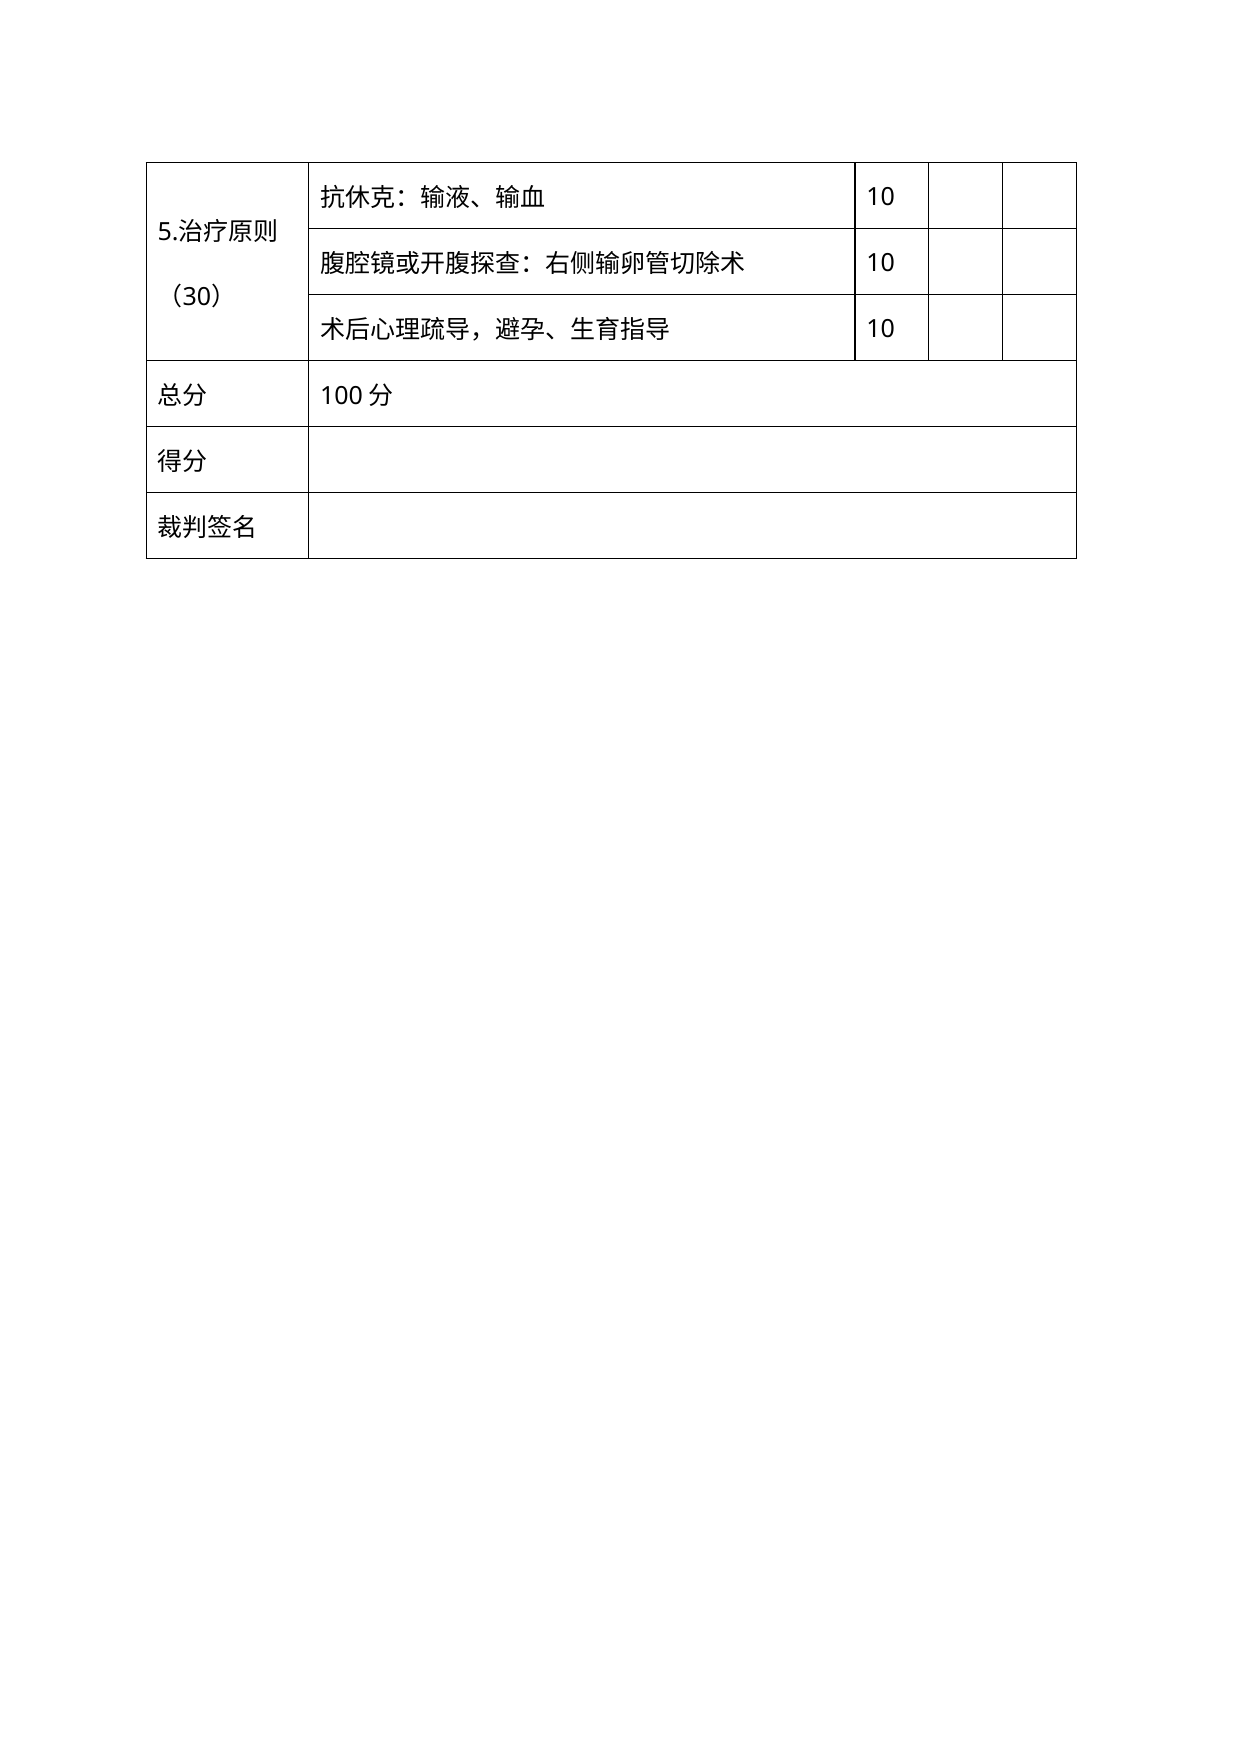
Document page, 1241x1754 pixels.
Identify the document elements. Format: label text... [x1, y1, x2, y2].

table_cell [929, 163, 1002, 228]
table_cell 裁判签名 [147, 493, 308, 558]
table_cell [1003, 295, 1076, 360]
table_cell 10 [856, 295, 928, 360]
table_cell 总分 [147, 361, 308, 426]
table_cell [1003, 229, 1076, 294]
table_cell 10 [856, 229, 928, 294]
table_cell 术后心理疏导，避孕、生育指导 [309, 295, 854, 360]
table_cell 10 [856, 163, 928, 228]
table_cell [929, 295, 1002, 360]
table_cell 得分 [147, 427, 308, 492]
table_cell 抗休克：输液、输血 [309, 163, 854, 228]
table_cell 100分 [309, 361, 1076, 426]
table_cell 腹腔镜或开腹探查：右侧输卵管切除术 [309, 229, 854, 294]
table_cell [309, 493, 1076, 558]
table_cell [1003, 163, 1076, 228]
table_cell [929, 229, 1002, 294]
table_cell [309, 427, 1076, 492]
table_cell 5.治疗原则 （30） [147, 163, 308, 360]
